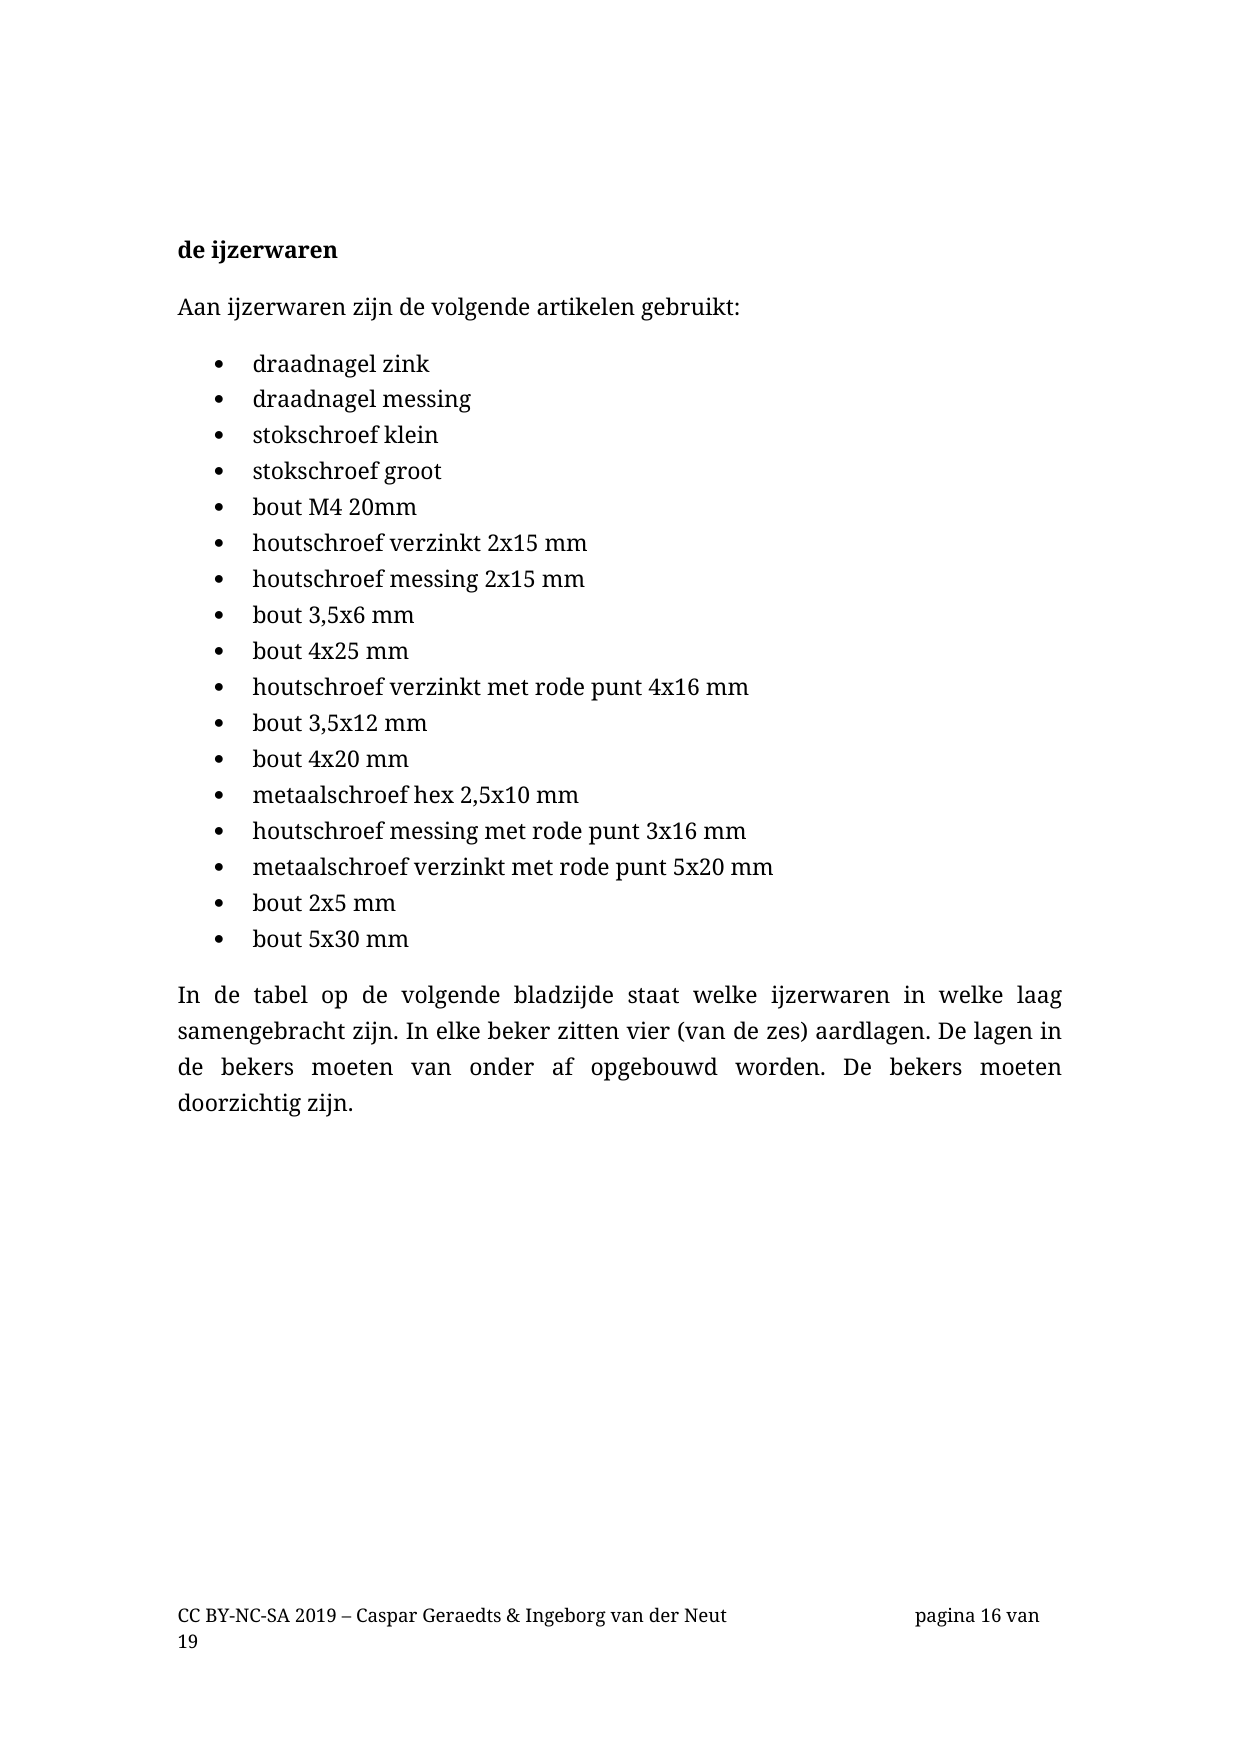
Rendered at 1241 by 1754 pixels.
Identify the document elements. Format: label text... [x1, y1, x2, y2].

list bout M4 20mm [215, 491, 1063, 522]
list bout 3,5x12 mm [215, 707, 1063, 738]
text de ijzerwaren [177, 234, 1063, 265]
list stokschroef groot [215, 455, 1063, 487]
list bout 2x5 mm [215, 887, 1063, 918]
list bout 4x25 mm [215, 635, 1063, 666]
list bout 3,5x6 mm [215, 599, 1063, 630]
list houtschroef messing 2x15 mm [215, 563, 1063, 594]
list draadnagel messing [215, 383, 1063, 415]
list houtschroef messing met rode punt 3x16 mm [215, 815, 1063, 846]
list bout 5x30 mm [215, 922, 1063, 954]
text Aan ijzerwaren zijn de volgende artikelen gebruikt: [177, 291, 1063, 322]
list houtschroef verzinkt met rode punt 4x16 mm [215, 671, 1063, 702]
list stokschroef klein [215, 419, 1063, 451]
list houtschroef verzinkt 2x15 mm [215, 527, 1063, 558]
list metaalschroef verzinkt met rode punt 5x20 mm [215, 851, 1063, 882]
text In de tabel op de volgende bladzijde staat welke ijzerwaren in welke laag samengebracht zijn. In elke beker zitten vier (van de zes) aardlagen. De lagen in de bekers moeten van onder af opgebouwd worden. De bekers moeten doorzichtig zijn. [177, 979, 1063, 1118]
list bout 4x20 mm [215, 743, 1063, 774]
list metaalschroef hex 2,5x10 mm [215, 779, 1063, 810]
list draadnagel zink [215, 347, 1063, 379]
